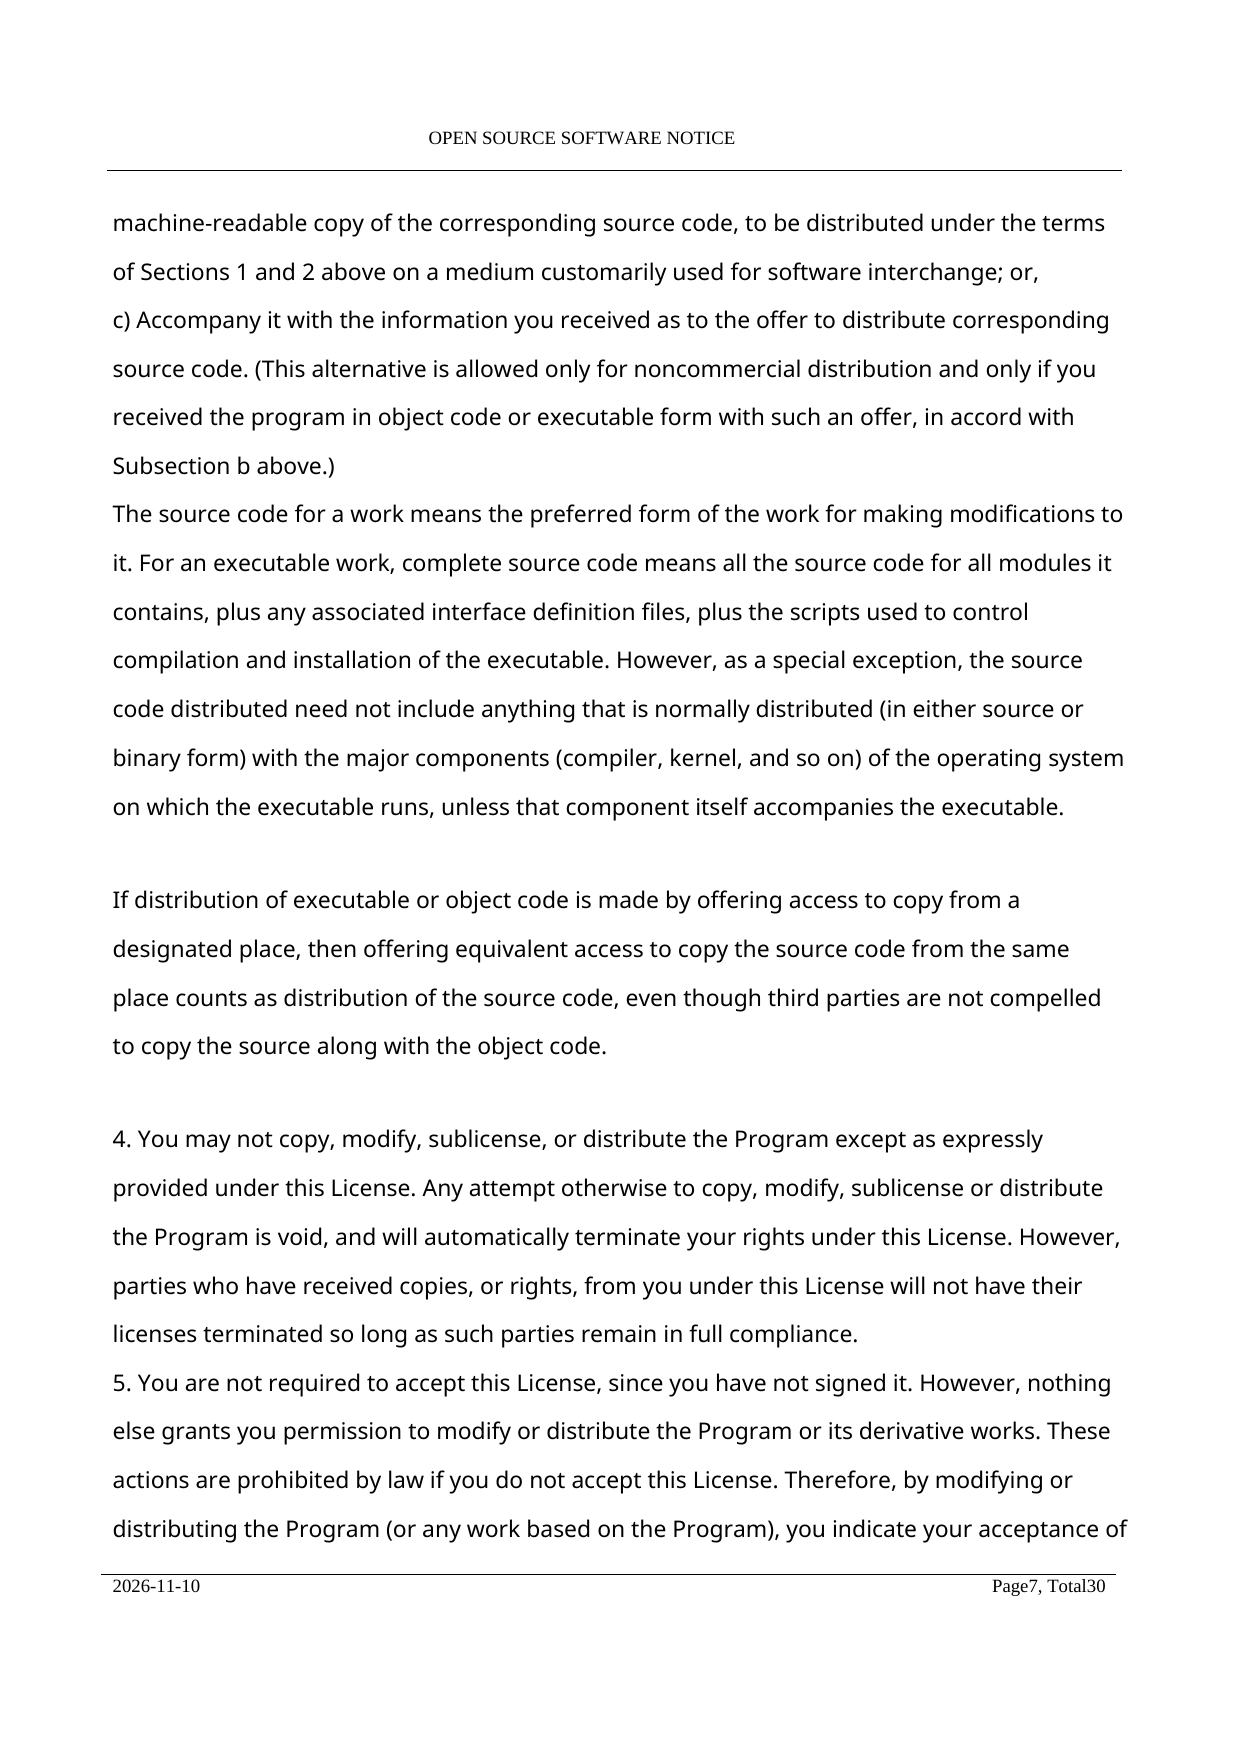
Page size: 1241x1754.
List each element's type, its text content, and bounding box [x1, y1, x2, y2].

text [112, 206, 1128, 288]
text The source code for a work means the preferred form of the work for making modifications to it. For an executable work, complete source code means all the source code for all modules it contains, plus any associated interface definition files, plus the scripts used to control compilation and installation of the executable. However, as a special exception, the source code distributed need not include anything that is normally distributed (in either source or binary form) with the major components (compiler, kernel, and so on) of the operating system on which the executable runs, unless that component itself accompanies the executable. [112, 498, 1128, 823]
text 4. You may not copy, modify, sublicense, or distribute the Program except as expressly provided under this License. Any attempt otherwise to copy, modify, sublicense or distribute the Program is void, and will automatically terminate your rights under this License. However, parties who have received copies, or rights, from you under this License will not have their licenses terminated so long as such parties remain in full compliance. [112, 1123, 1128, 1350]
text c) Accompany it with the information you received as to the offer to distribute corresponding source code. (This alternative is allowed only for noncommercial distribution and only if you received the program in object code or executable form with such an offer, in accord with Subsection b above.) [112, 303, 1128, 482]
text If distribution of executable or object code is made by offering access to copy from a designated place, then offering equivalent access to copy the source code from the same place counts as distribution of the source code, even though third parties are not compelled to copy the source along with the object code. [112, 883, 1128, 1062]
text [112, 1366, 1128, 1545]
